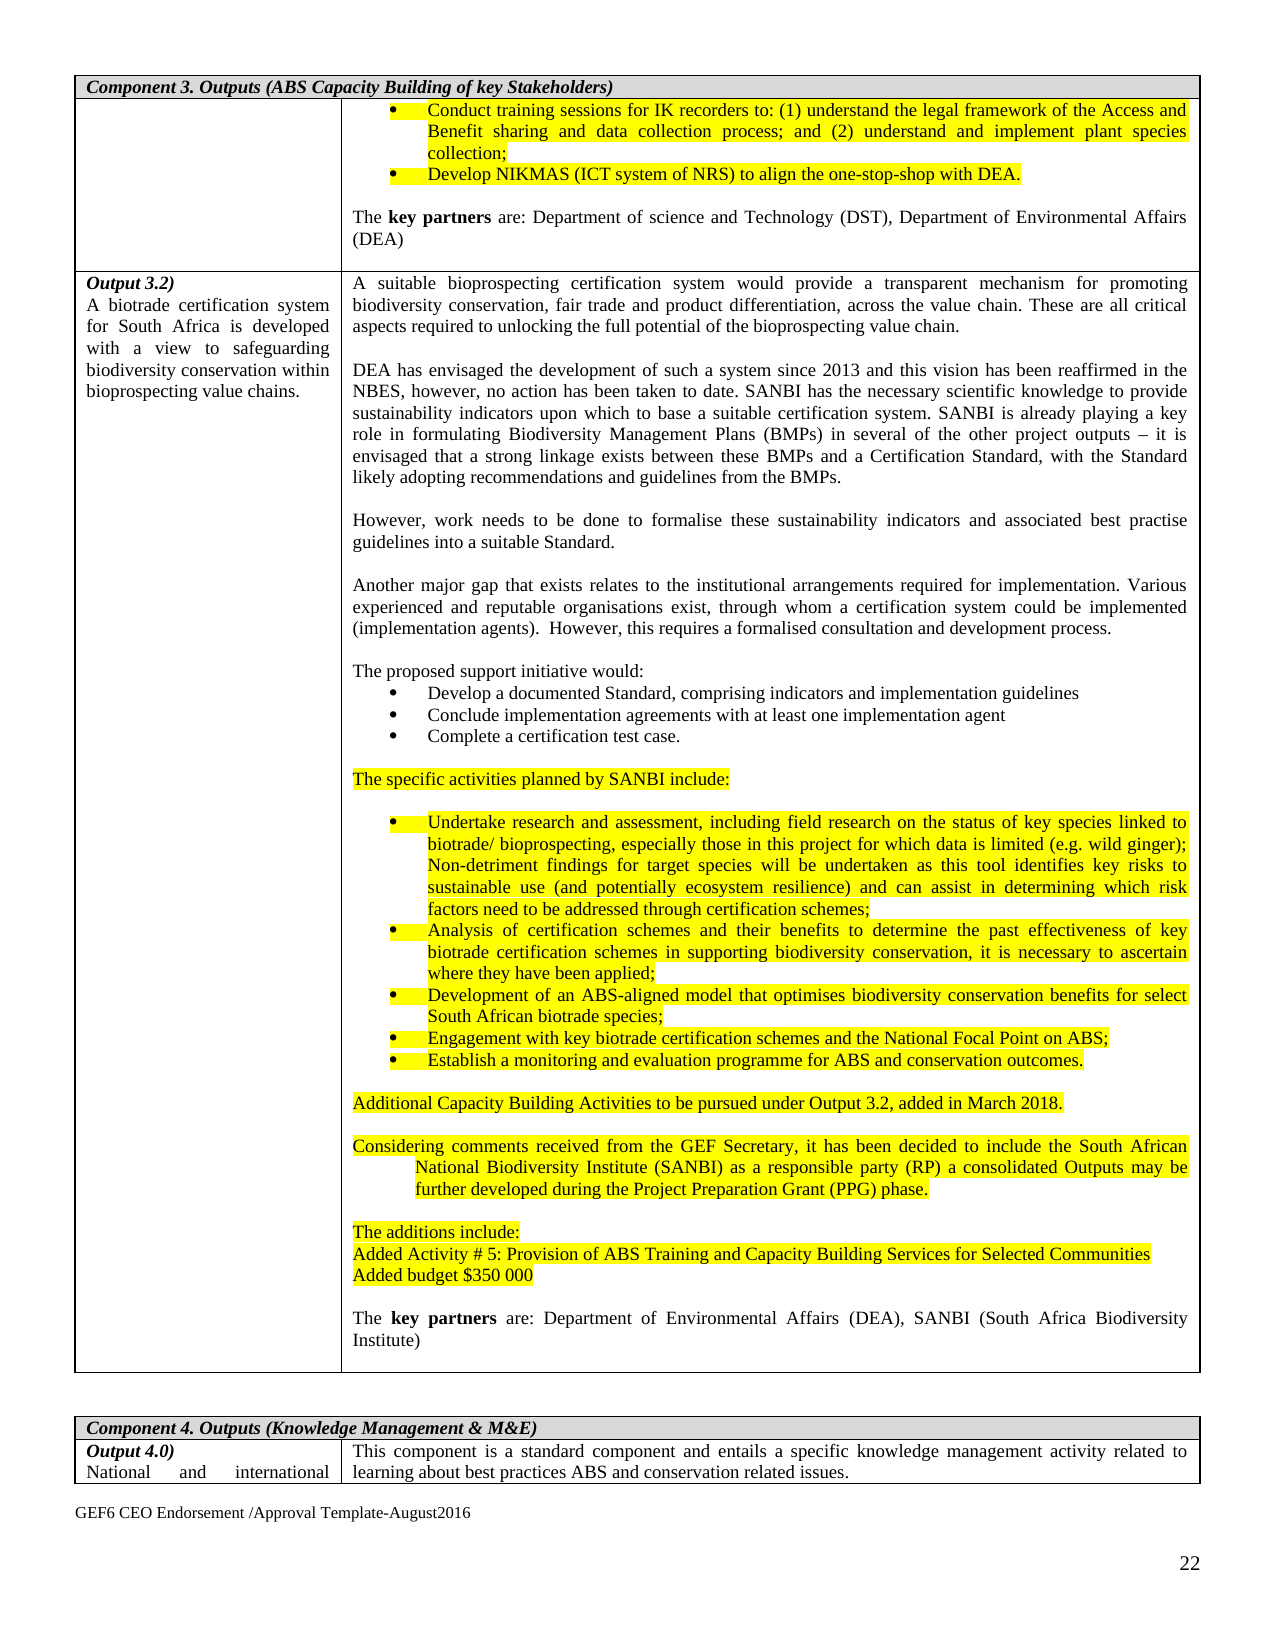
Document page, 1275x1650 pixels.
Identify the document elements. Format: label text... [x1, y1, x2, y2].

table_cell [76, 99, 341, 271]
table_header Component 4. Outputs (Knowledge Management & M&E) [76, 1417, 1199, 1439]
table_cell Output 3.2) A biotrade certification system for South Africa is developed with a view to safeguarding biodiversity conservation within bioprospecting value chains. [76, 272, 341, 1372]
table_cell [76, 1440, 341, 1483]
table_header Component 3. Outputs (ABS Capacity Building of key Stakeholders) [76, 76, 1199, 98]
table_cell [342, 99, 1199, 271]
table_cell A suitable bioprospecting certification system would provide a transparent mechanism for promoting biodiversity conservation, fair trade and product differentiation, across the value chain. These are all critical aspects required to unlocking the full potential of the bioprospecting value chain. DEA has envisaged the development of such a system since 2013 and this vision has been reaffirmed in the NBES, however, no action has been taken to date. SANBI has the necessary scientific knowledge to provide sustainability indicators upon which to base a suitable certification system. SANBI is already playing a key role in formulating Biodiversity Management Plans (BMPs) in several of the other project outputs – it is envisaged that a strong linkage exists between these BMPs and a Certification Standard, with the Standard likely adopting recommendations and guidelines from the BMPs. However, work needs to be done to formalise these sustainability indicators and associated best practise guidelines into a suitable Standard. Another major gap that exists relates to the institutional arrangements required for implementation. Various experienced and reputable organisations exist, through whom a certification system could be implemented (implementation agents). However, this requires a formalised consultation and development process. The proposed support initiative would: Develop a documented Standard, comprising indicators and implementation guidelines Conclude implementation agreements with at least one implementation agent Complete a certification test case. The specific activities planned by SANBI include: Undertake research and assessment, including field research on the status of key species linked to biotrade/ bioprospecting, especially those in this project for which data is limited (e.g. wild ginger); Non-detriment findings for target species will be undertaken as this tool identifies key risks to sustainable use (and potentially ecosystem resilience) and can assist in determining which risk factors need to be addressed through certification schemes; Analysis of certification schemes and their benefits to determine the past effectiveness of key biotrade certification schemes in supporting biodiversity conservation, it is necessary to ascertain where they have been applied; Development of an ABS-aligned model that optimises biodiversity conservation benefits for select South African biotrade species; Engagement with key biotrade certification schemes and the National Focal Point on ABS; Establish a monitoring and evaluation programme for ABS and conservation outcomes. Additional Capacity Building Activities to be pursued under Output 3.2, added in March 2018. Considering comments received from the GEF Secretary, it has been decided to include the South African National Biodiversity Institute (SANBI) as a responsible party (RP) a consolidated Outputs may be further developed during the Project Preparation Grant (PPG) phase. The additions include: Added Activity # 5: Provision of ABS Training and Capacity Building Services for Selected Communities Added budget $350 000 The key partners are: Department of Environmental Affairs (DEA), SANBI (South Africa Biodiversity Institute) [342, 272, 1199, 1372]
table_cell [342, 1440, 1199, 1483]
